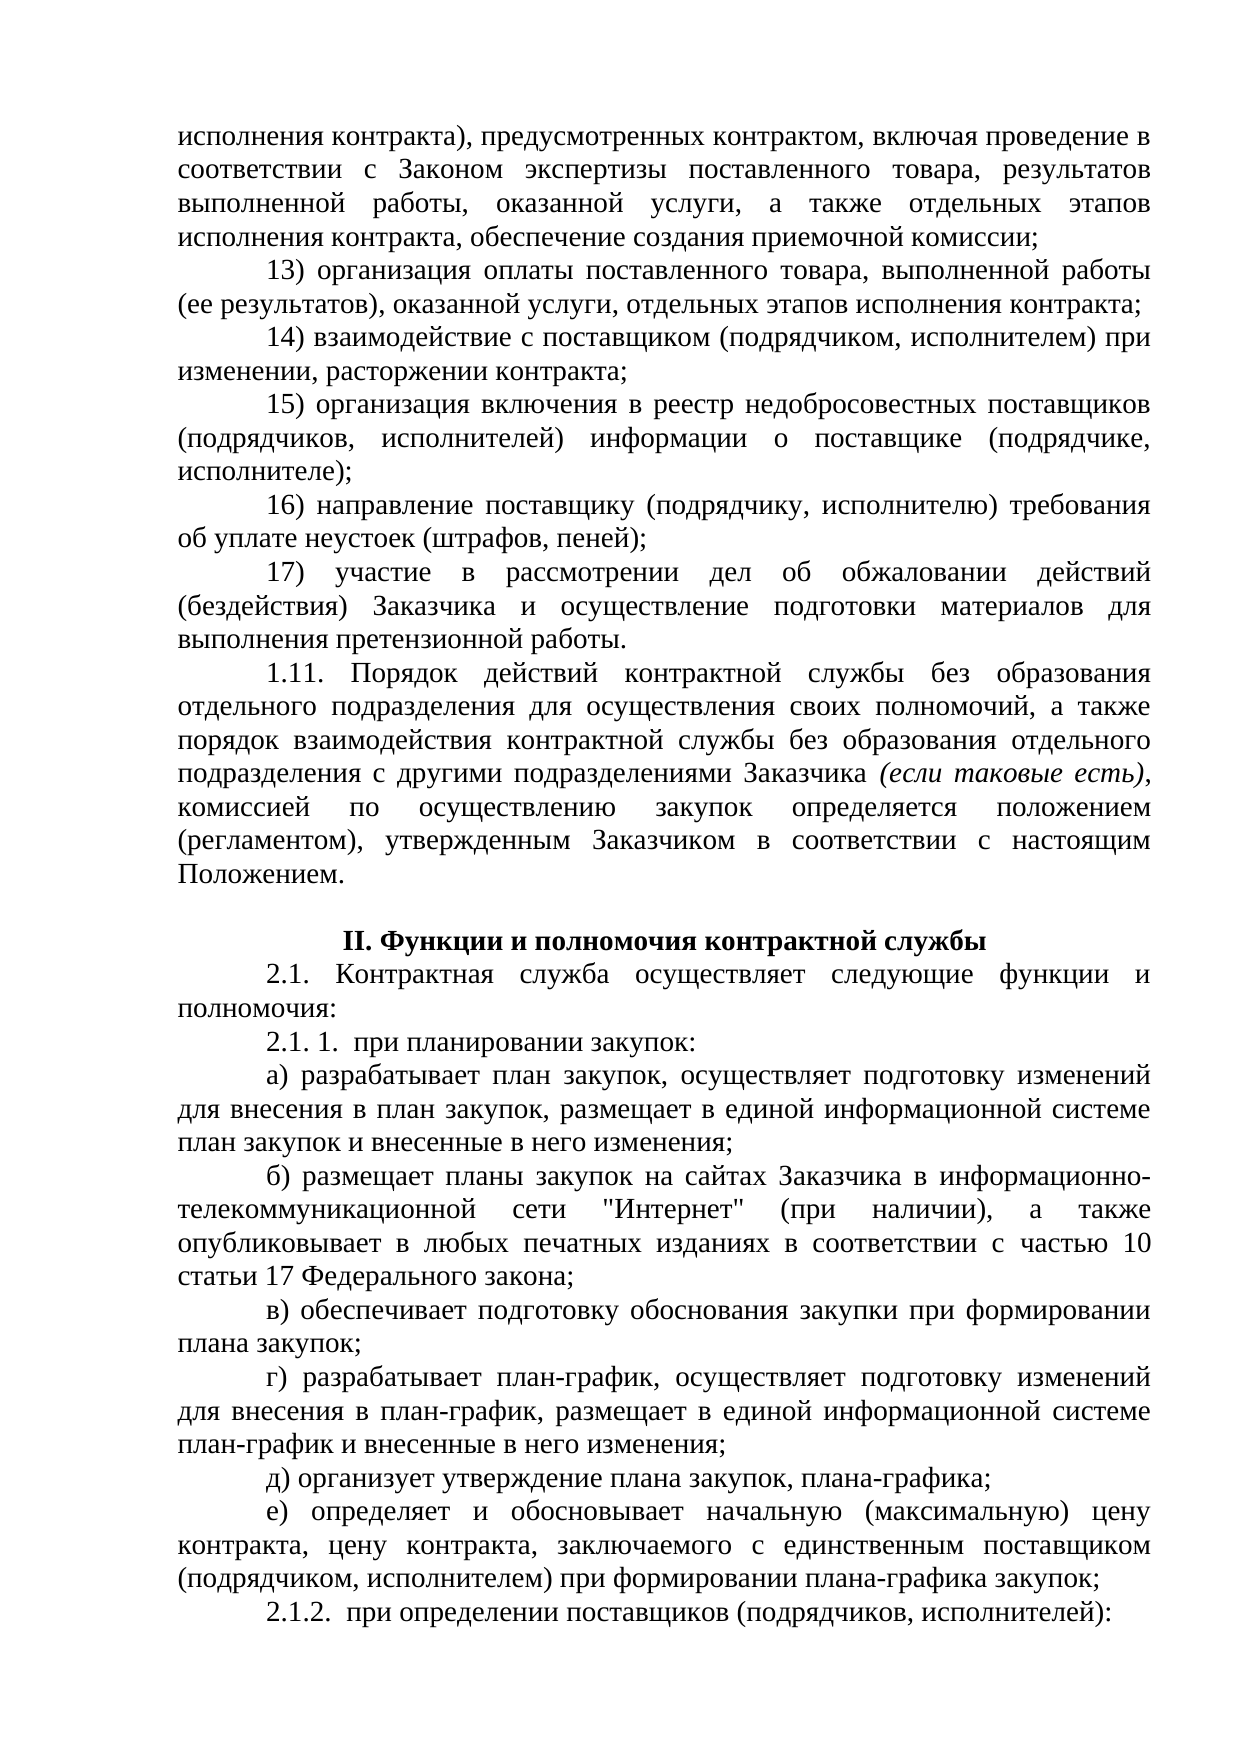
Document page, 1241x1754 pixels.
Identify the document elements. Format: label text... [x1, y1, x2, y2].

text 15) организация включения в реестр недобросовестных поставщиков (подрядчиков, исполнителей) информации о поставщике (подрядчике, исполнителе); [177, 386, 1152, 487]
text е) определяет и обосновывает начальную (максимальную) цену контракта, цену контракта, заключаемого с единственным поставщиком (подрядчиком, исполнителем) при формировании плана-графика закупок; [177, 1493, 1152, 1594]
text 13) организация оплаты поставленного товара, выполненной работы (ее результатов), оказанной услуги, отдельных этапов исполнения контракта; [177, 252, 1152, 319]
text д) организует утверждение плана закупок, плана-графика; [177, 1460, 1152, 1493]
text 14) взаимодействие с поставщиком (подрядчиком, исполнителем) при изменении, расторжении контракта; [177, 319, 1152, 386]
text 2.1. 1. при планировании закупок: [177, 1024, 1152, 1057]
subtitle II. Функции и полномочия контрактной службы [177, 923, 1152, 957]
text 1.11. Порядок действий контрактной службы без образования отдельного подразделения для осуществления своих полномочий, а также порядок взаимодействия контрактной службы без образования отдельного подразделения с другими подразделениями Заказчика (если таковые есть), комиссией по осуществлению закупок определяется положением (регламентом), утвержденным Заказчиком в соответствии с настоящим Положением. [177, 655, 1152, 889]
text 16) направление поставщику (подрядчику, исполнителю) требования об уплате неустоек (штрафов, пеней); [177, 487, 1152, 554]
text б) размещает планы закупок на сайтах Заказчика в информационно-телекоммуникационной сети "Интернет" (при наличии), а также опубликовывает в любых печатных изданиях в соответствии с частью 10 статьи 17 Федерального закона; [177, 1158, 1152, 1292]
text 2.1.2. при определении поставщиков (подрядчиков, исполнителей): [177, 1594, 1152, 1627]
text а) разрабатывает план закупок, осуществляет подготовку изменений для внесения в план закупок, размещает в единой информационной системе план закупок и внесенные в него изменения; [177, 1057, 1152, 1158]
text 17) участие в рассмотрении дел об обжаловании действий (бездействия) Заказчика и осуществление подготовки материалов для выполнения претензионной работы. [177, 554, 1152, 655]
text 2.1. Контрактная служба осуществляет следующие функции и полномочия: [177, 957, 1152, 1024]
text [177, 118, 1152, 252]
text в) обеспечивает подготовку обоснования закупки при формировании плана закупок; [177, 1292, 1152, 1359]
text г) разрабатывает план-график, осуществляет подготовку изменений для внесения в план-график, размещает в единой информационной системе план-график и внесенные в него изменения; [177, 1359, 1152, 1460]
